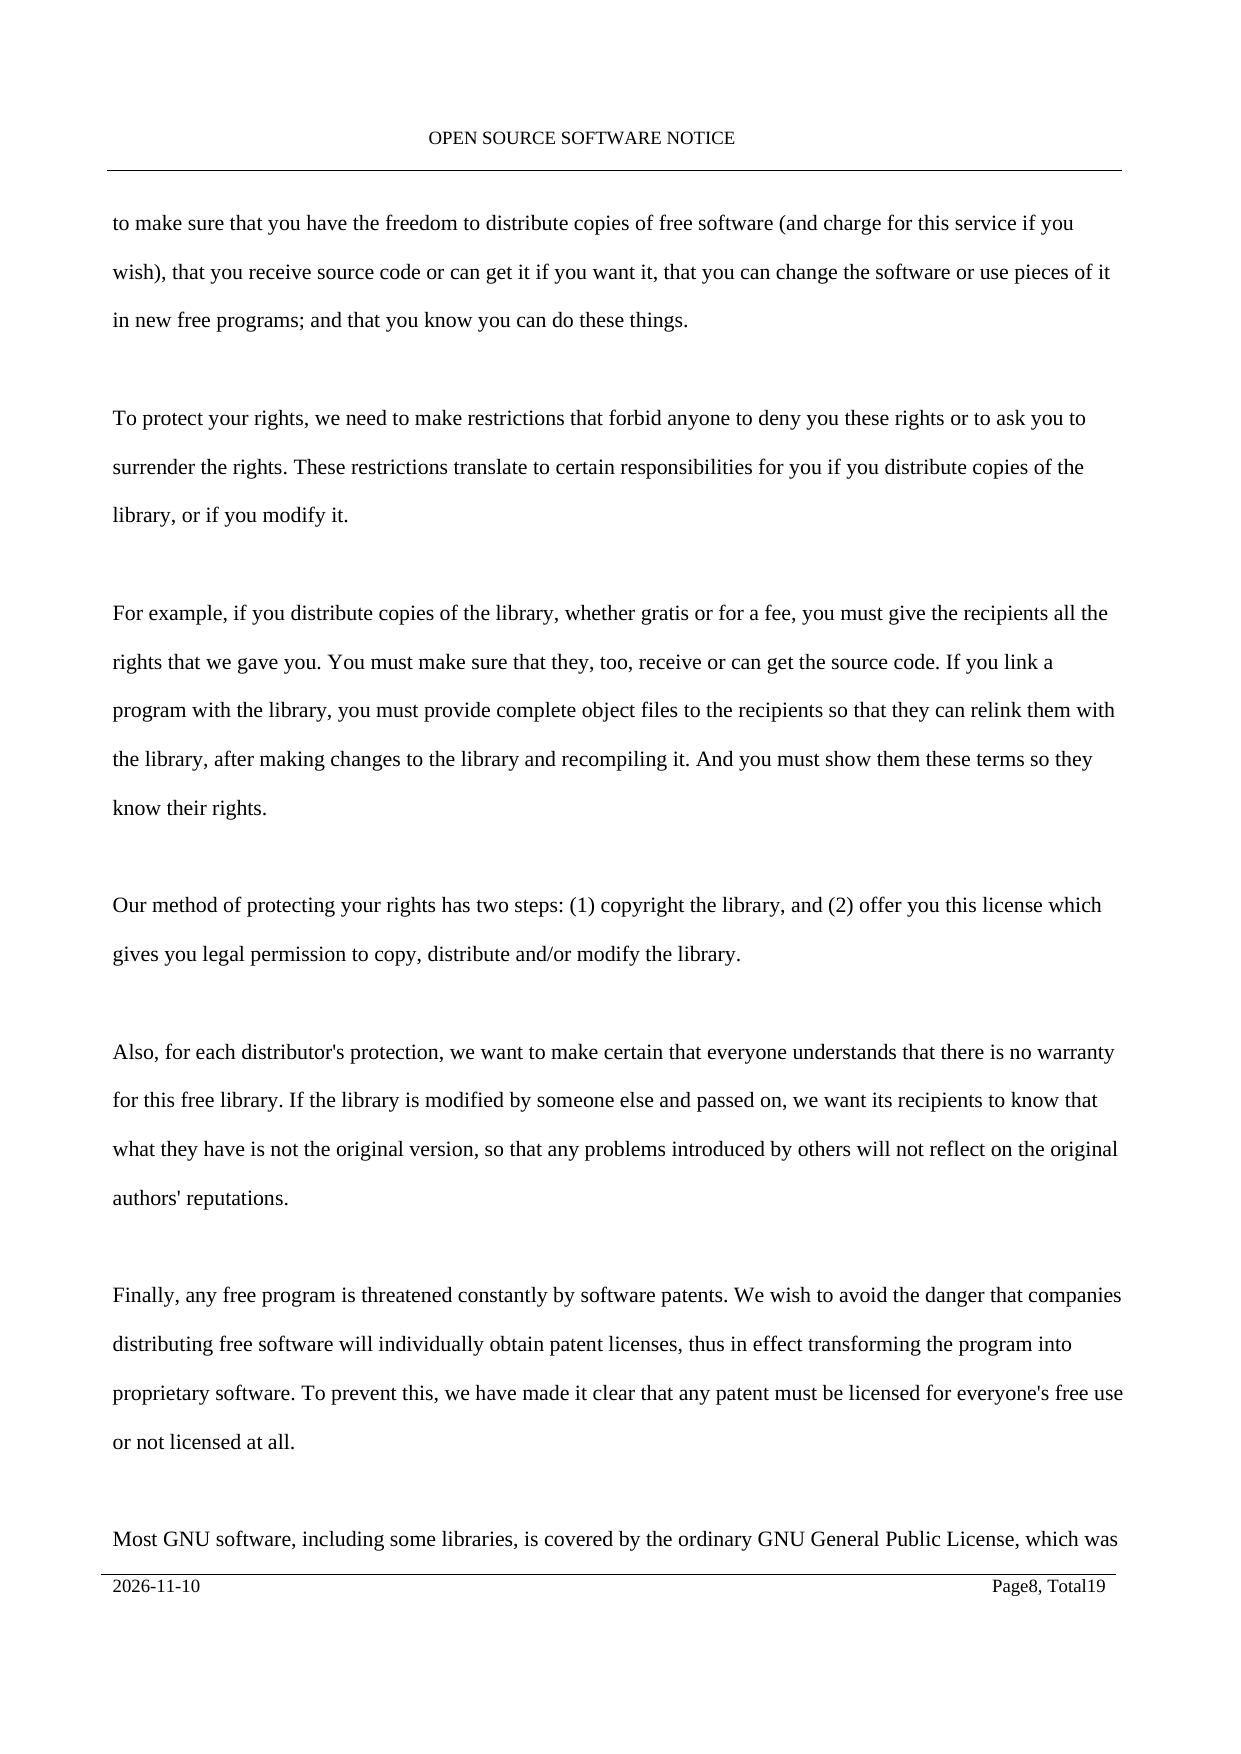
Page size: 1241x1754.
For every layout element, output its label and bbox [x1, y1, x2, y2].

text [112, 206, 1128, 1555]
